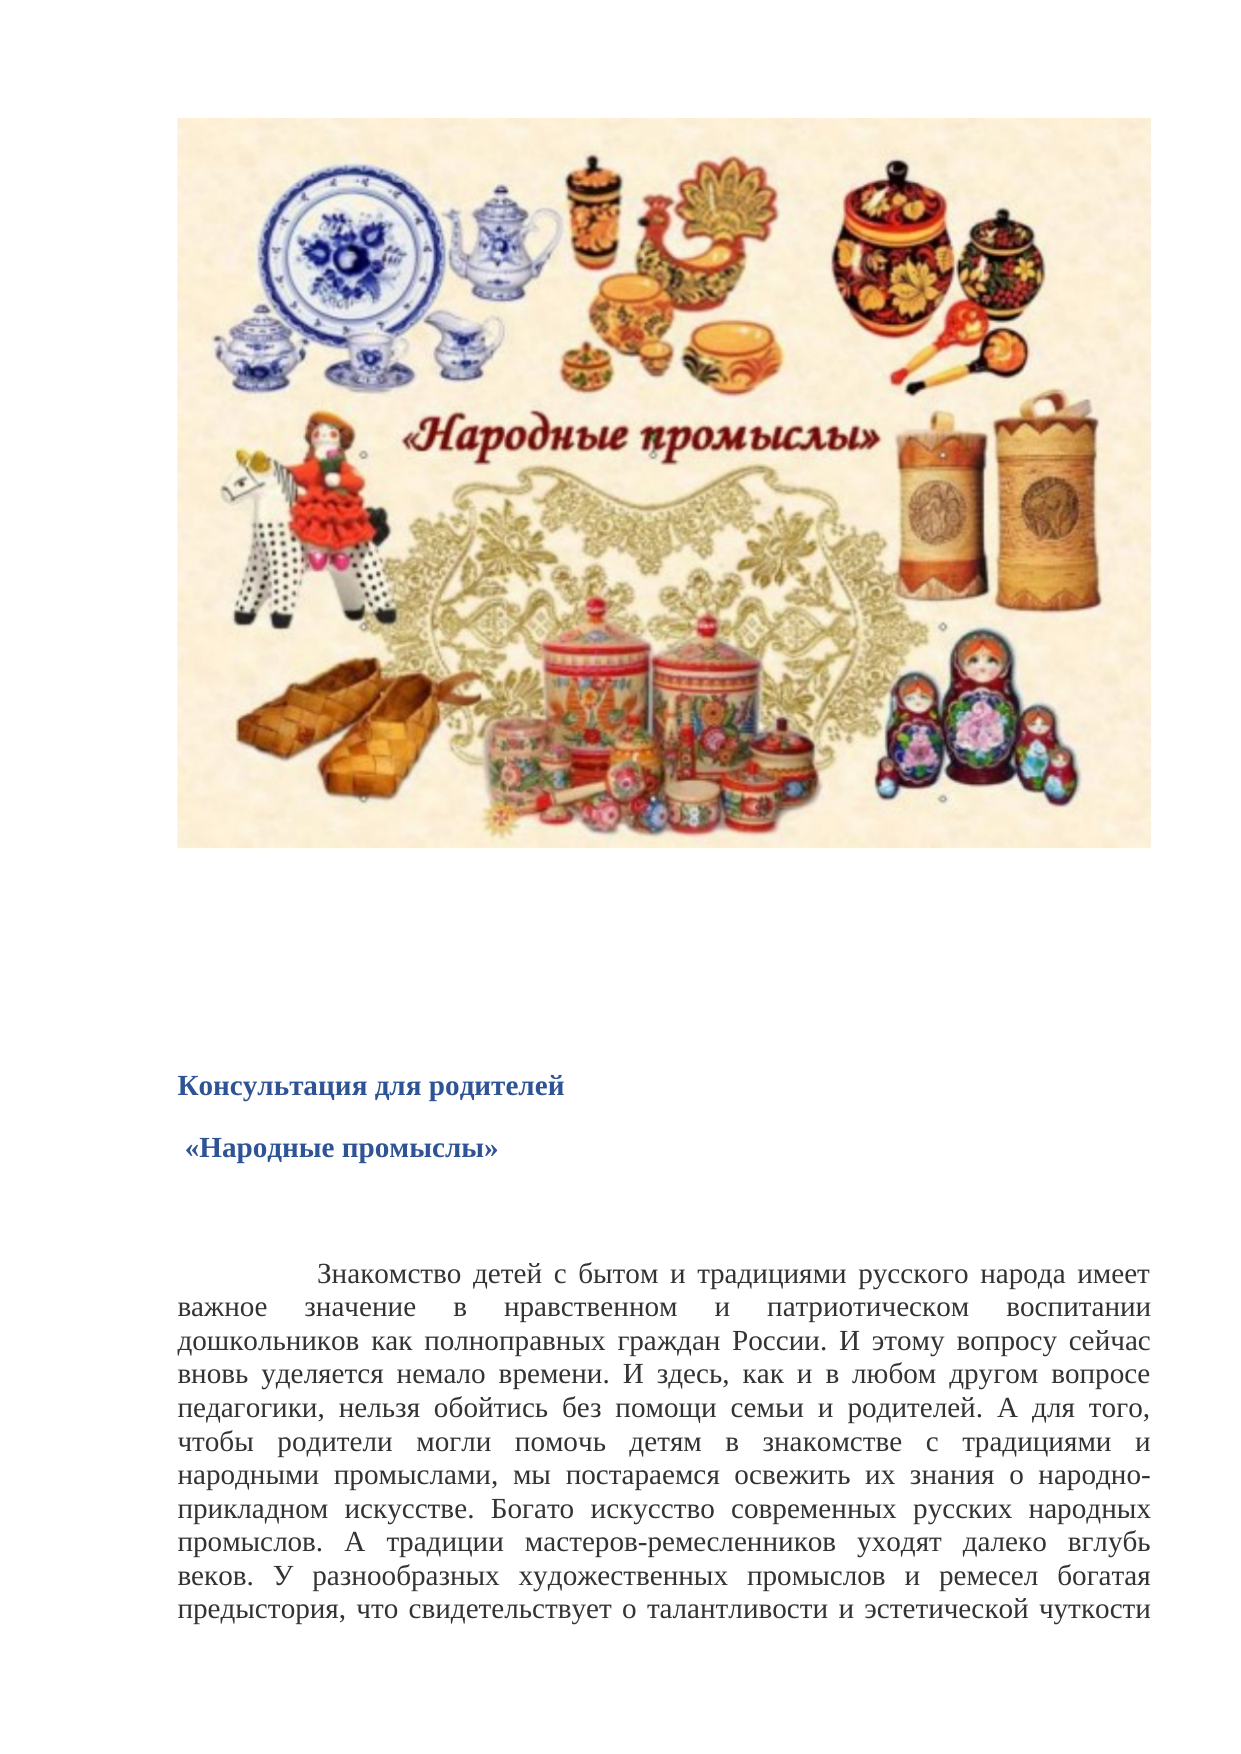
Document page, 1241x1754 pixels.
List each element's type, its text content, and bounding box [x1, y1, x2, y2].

text «Народные промыслы» [177, 1131, 1152, 1164]
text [177, 1256, 1152, 1625]
text Консультация для родителей [177, 1068, 1152, 1101]
picture [177, 118, 1152, 849]
